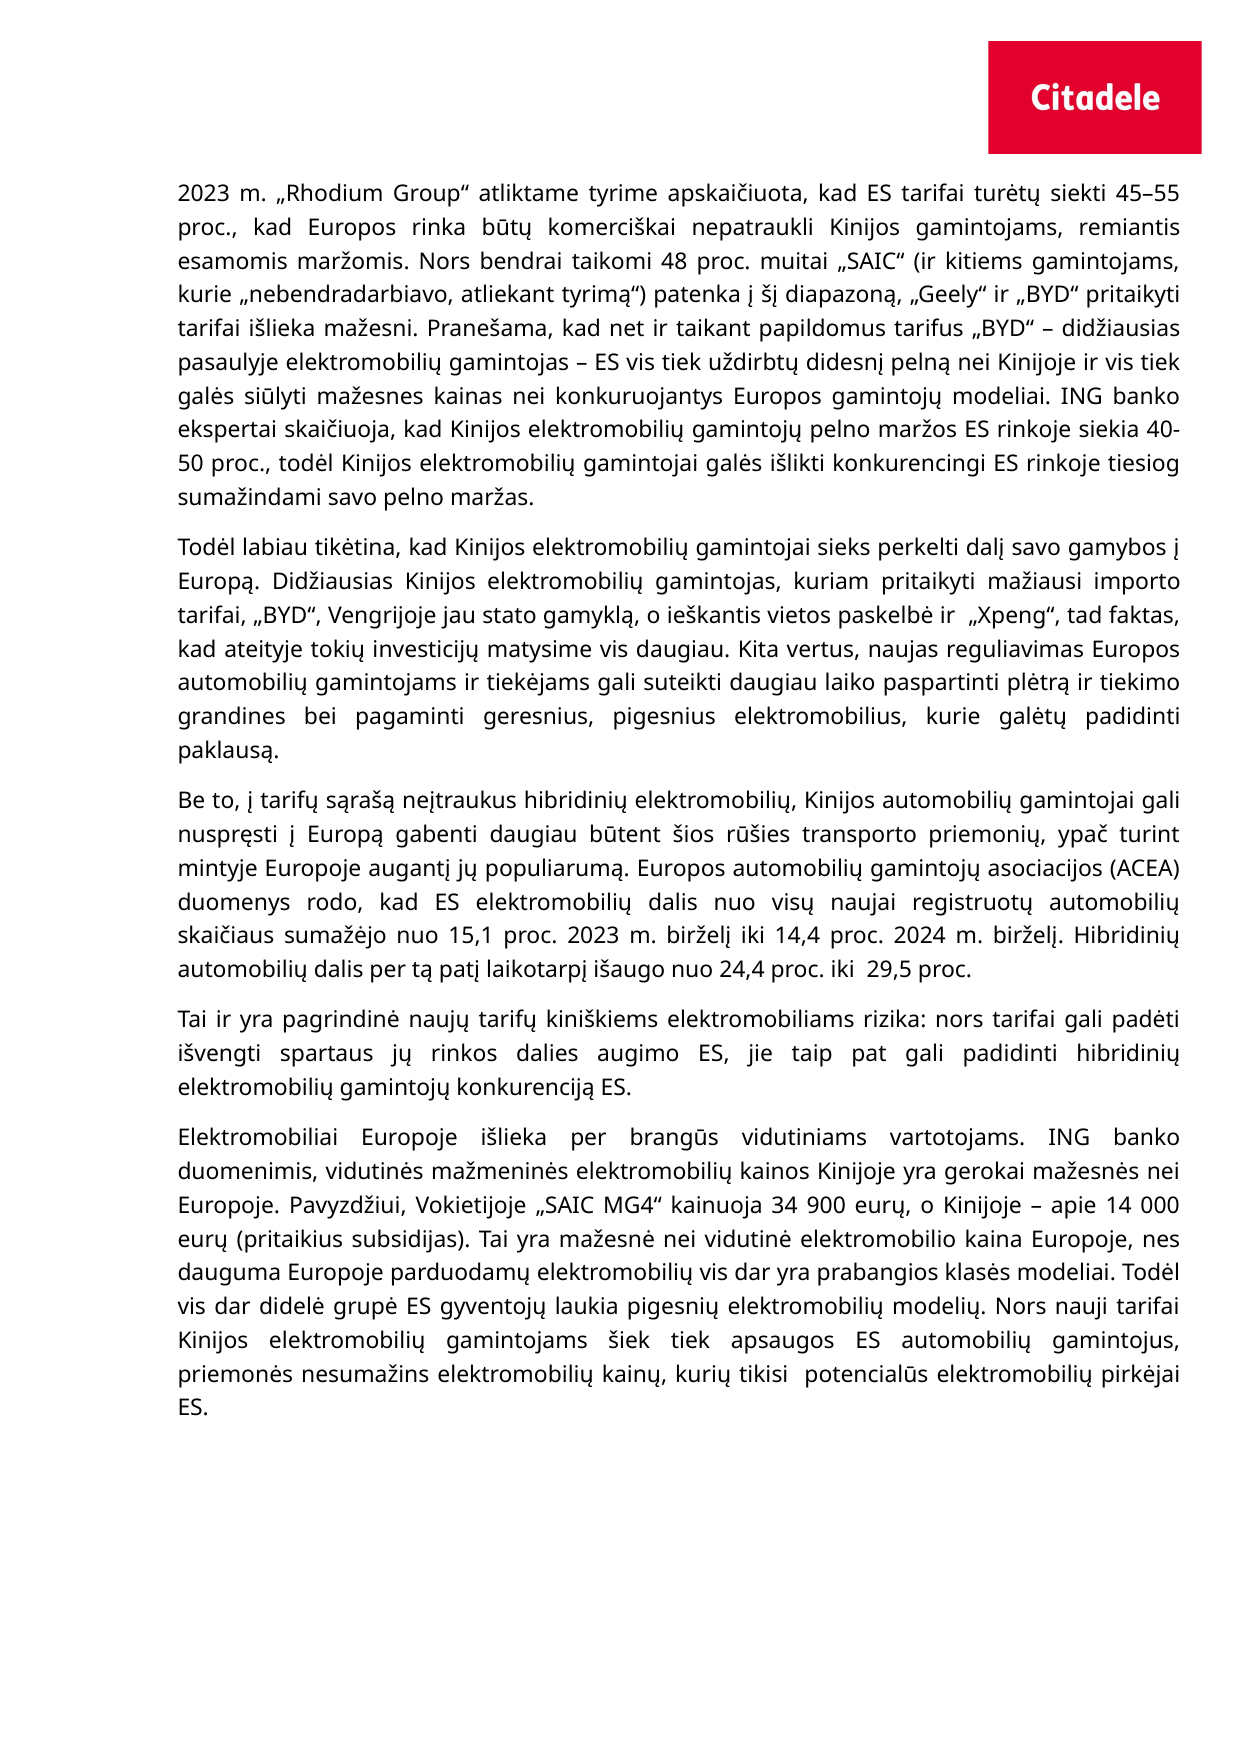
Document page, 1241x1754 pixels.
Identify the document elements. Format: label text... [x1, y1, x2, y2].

text Elektromobiliai Europoje išlieka per brangūs vidutiniams vartotojams. ING banko duomenimis, vidutinės mažmeninės elektromobilių kainos Kinijoje yra gerokai mažesnės nei Europoje. Pavyzdžiui, Vokietijoje „SAIC MG4“ kainuoja 34 900 eurų, o Kinijoje – apie 14 000 eurų (pritaikius subsidijas). Tai yra mažesnė nei vidutinė elektromobilio kaina Europoje, nes dauguma Europoje parduodamų elektromobilių vis dar yra prabangios klasės modeliai. Todėl vis dar didelė grupė ES gyventojų laukia pigesnių elektromobilių modelių. Nors nauji tarifai Kinijos elektromobilių gamintojams šiek tiek apsaugos ES automobilių gamintojus, priemonės nesumažins elektromobilių kainų, kurių tikisi potencialūs elektromobilių pirkėjai ES. [177, 1121, 1181, 1423]
text Tai ir yra pagrindinė naujų tarifų kiniškiems elektromobiliams rizika: nors tarifai gali padėti išvengti spartaus jų rinkos dalies augimo ES, jie taip pat gali padidinti hibridinių elektromobilių gamintojų konkurenciją ES. [177, 1003, 1181, 1102]
picture [988, 41, 1202, 154]
text 2023 m. „Rhodium Group“ atliktame tyrime apskaičiuota, kad ES tarifai turėtų siekti 45–55 proc., kad Europos rinka būtų komerciškai nepatraukli Kinijos gamintojams, remiantis esamomis maržomis. Nors bendrai taikomi 48 proc. muitai „SAIC“ (ir kitiems gamintojams, kurie „nebendradarbiavo, atliekant tyrimą“) patenka į šį diapazoną, „Geely“ ir „BYD“ pritaikyti tarifai išlieka mažesni. Pranešama, kad net ir taikant papildomus tarifus „BYD“ – didžiausias pasaulyje elektromobilių gamintojas – ES vis tiek uždirbtų didesnį pelną nei Kinijoje ir vis tiek galės siūlyti mažesnes kainas nei konkuruojantys Europos gamintojų modeliai. ING banko ekspertai skaičiuoja, kad Kinijos elektromobilių gamintojų pelno maržos ES rinkoje siekia 40-50 proc., todėl Kinijos elektromobilių gamintojai galės išlikti konkurencingi ES rinkoje tiesiog sumažindami savo pelno maržas. [177, 177, 1181, 512]
text Be to, į tarifų sąrašą neįtraukus hibridinių elektromobilių, Kinijos automobilių gamintojai gali nuspręsti į Europą gabenti daugiau būtent šios rūšies transporto priemonių, ypač turint mintyje Europoje augantį jų populiarumą. Europos automobilių gamintojų asociacijos (ACEA) duomenys rodo, kad ES elektromobilių dalis nuo visų naujai registruotų automobilių skaičiaus sumažėjo nuo 15,1 proc. 2023 m. birželį iki 14,4 proc. 2024 m. birželį. Hibridinių automobilių dalis per tą patį laikotarpį išaugo nuo 24,4 proc. iki 29,5 proc. [177, 784, 1181, 984]
text Todėl labiau tikėtina, kad Kinijos elektromobilių gamintojai sieks perkelti dalį savo gamybos į Europą. Didžiausias Kinijos elektromobilių gamintojas, kuriam pritaikyti mažiausi importo tarifai, „BYD“, Vengrijoje jau stato gamyklą, o ieškantis vietos paskelbė ir „Xpeng“, tad faktas, kad ateityje tokių investicijų matysime vis daugiau. Kita vertus, naujas reguliavimas Europos automobilių gamintojams ir tiekėjams gali suteikti daugiau laiko paspartinti plėtrą ir tiekimo grandines bei pagaminti geresnius, pigesnius elektromobilius, kurie galėtų padidinti paklausą. [177, 531, 1181, 765]
